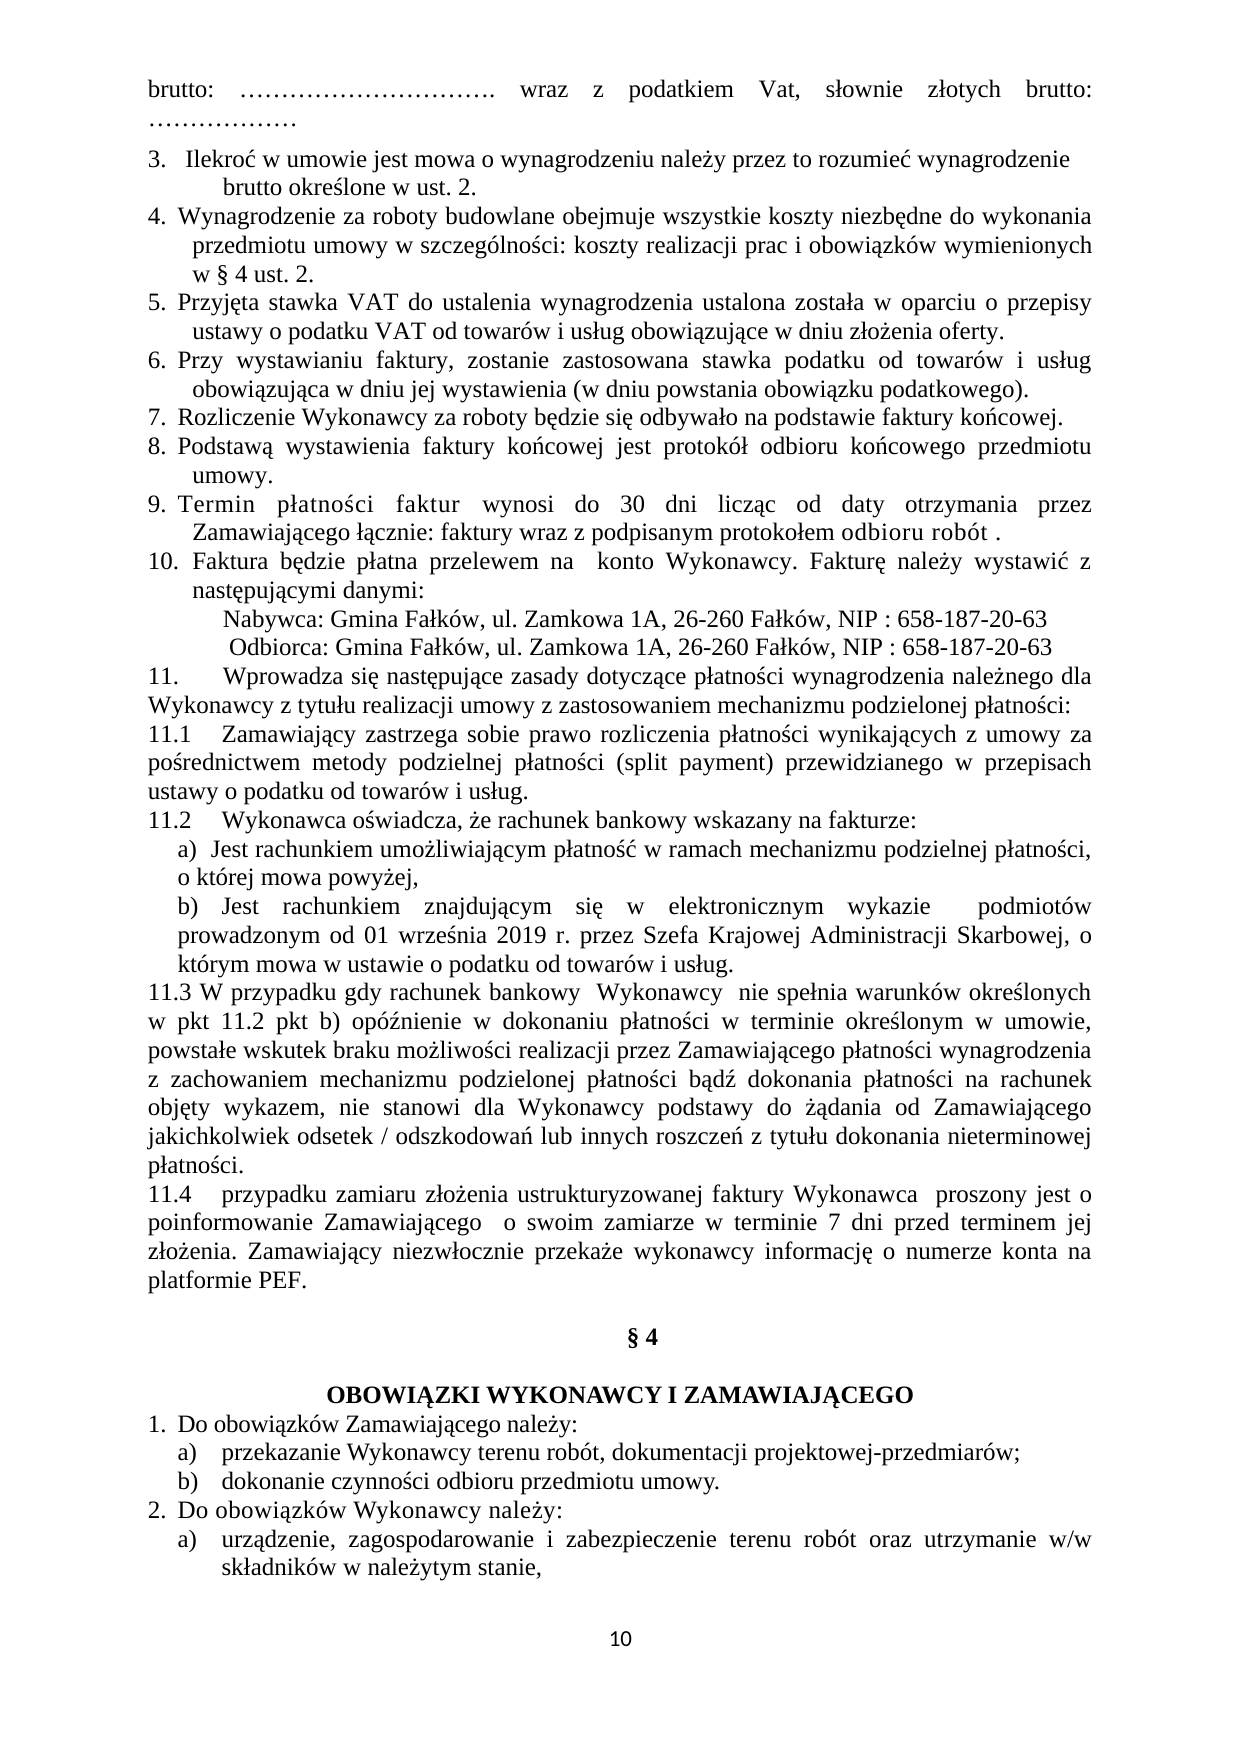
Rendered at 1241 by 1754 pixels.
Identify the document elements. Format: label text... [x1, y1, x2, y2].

list Rozliczenie Wykonawcy za roboty będzie się odbywało na podstawie faktury końcowej. [148, 402, 1093, 431]
list Wprowadza się następujące zasady dotyczące płatności wynagrodzenia należnego dla Wykonawcy z tytułu realizacji umowy z zastosowaniem mechanizmu podzielonej płatności: [148, 661, 1093, 719]
list Do obowiązków Zamawiającego należy: [148, 1409, 1093, 1437]
list Faktura będzie płatna przelewem na konto Wykonawcy. Fakturę należy wystawić z następującymi danymi: [148, 546, 1093, 604]
list Ilekroć w umowie jest mowa o wynagrodzeniu należy przez to rozumieć wynagrodzenie brutto określone w ust. 2. [148, 144, 1093, 201]
list Zamawiający zastrzega sobie prawo rozliczenia płatności wynikających z umowy za pośrednictwem metody podzielnej płatności (split payment) przewidzianego w przepisach ustawy o podatku od towarów i usług. [148, 719, 1093, 805]
list Przy wystawianiu faktury, zostanie zastosowana stawka podatku od towarów i usług obowiązująca w dniu jej wystawienia (w dniu powstania obowiązku podatkowego). [148, 345, 1093, 402]
text Nabywca: Gmina Fałków, ul. Zamkowa 1A, 26-260 Fałków, NIP : 658-187-20-63 [223, 604, 1093, 632]
text 11.3 W przypadku gdy rachunek bankowy Wykonawcy nie spełnia warunków określonych w pkt 11.2 pkt b) opóźnienie w dokonaniu płatności w terminie określonym w umowie, powstałe wskutek braku możliwości realizacji przez Zamawiającego płatności wynagrodzenia z zachowaniem mechanizmu podzielonej płatności bądź dokonania płatności na rachunek objęty wykazem, nie stanowi dla Wykonawcy podstawy do żądania od Zamawiającego jakichkolwiek odsetek / odszkodowań lub innych roszczeń z tytułu dokonania nieterminowej płatności. [148, 977, 1093, 1179]
text Odbiorca: Gmina Fałków, ul. Zamkowa 1A, 26-260 Fałków, NIP : 658-187-20-63 [223, 632, 1093, 661]
list Do obowiązków Wykonawcy należy: [148, 1495, 1093, 1524]
text OBOWIĄZKI WYKONAWCY I ZAMAWIAJĄCEGO [148, 1380, 1093, 1409]
list Wynagrodzenie za roboty budowlane obejmuje wszystkie koszty niezbędne do wykonania przedmiotu umowy w szczególności: koszty realizacji prac i obowiązków wymienionych w § 4 ust. 2. [148, 201, 1093, 287]
text § 4 [192, 1322, 1093, 1351]
list Podstawą wystawienia faktury końcowej jest protokół odbioru końcowego przedmiotu umowy. [148, 431, 1093, 489]
text a) Jest rachunkiem umożliwiającym płatność w ramach mechanizmu podzielnej płatności, o której mowa powyżej, [177, 834, 1093, 891]
list przekazanie Wykonawcy terenu robót, dokumentacji projektowej-przedmiarów; [177, 1437, 1093, 1466]
list Termin płatności faktur wynosi do 30 dni licząc od daty otrzymania przez Zamawiającego łącznie: faktury wraz z podpisanym protokołem odbioru robót . [148, 489, 1093, 546]
list urządzenie, zagospodarowanie i zabezpieczenie terenu robót oraz utrzymanie w/w składników w należytym stanie, [177, 1524, 1093, 1581]
list Wykonawca oświadcza, że rachunek bankowy wskazany na fakturze: [148, 805, 1093, 834]
list przypadku zamiaru złożenia ustrukturyzowanej faktury Wykonawca proszony jest o poinformowanie Zamawiającego o swoim zamiarze w terminie 7 dni przed terminem jej złożenia. Zamawiający niezwłocznie przekaże wykonawcy informację o numerze konta na platformie PEF. [148, 1179, 1093, 1294]
list dokonanie czynności odbioru przedmiotu umowy. [177, 1466, 1093, 1495]
text b) Jest rachunkiem znajdującym się w elektronicznym wykazie podmiotów prowadzonym od 01 września 2019 r. przez Szefa Krajowej Administracji Skarbowej, o którym mowa w ustawie o podatku od towarów i usług. [177, 891, 1093, 977]
list Przyjęta stawka VAT do ustalenia wynagrodzenia ustalona została w oparciu o przepisy ustawy o podatku VAT od towarów i usług obowiązujące w dniu złożenia oferty. [148, 287, 1093, 345]
text brutto: …………………………. wraz z podatkiem Vat, słownie złotych brutto:……………… [148, 74, 1093, 131]
